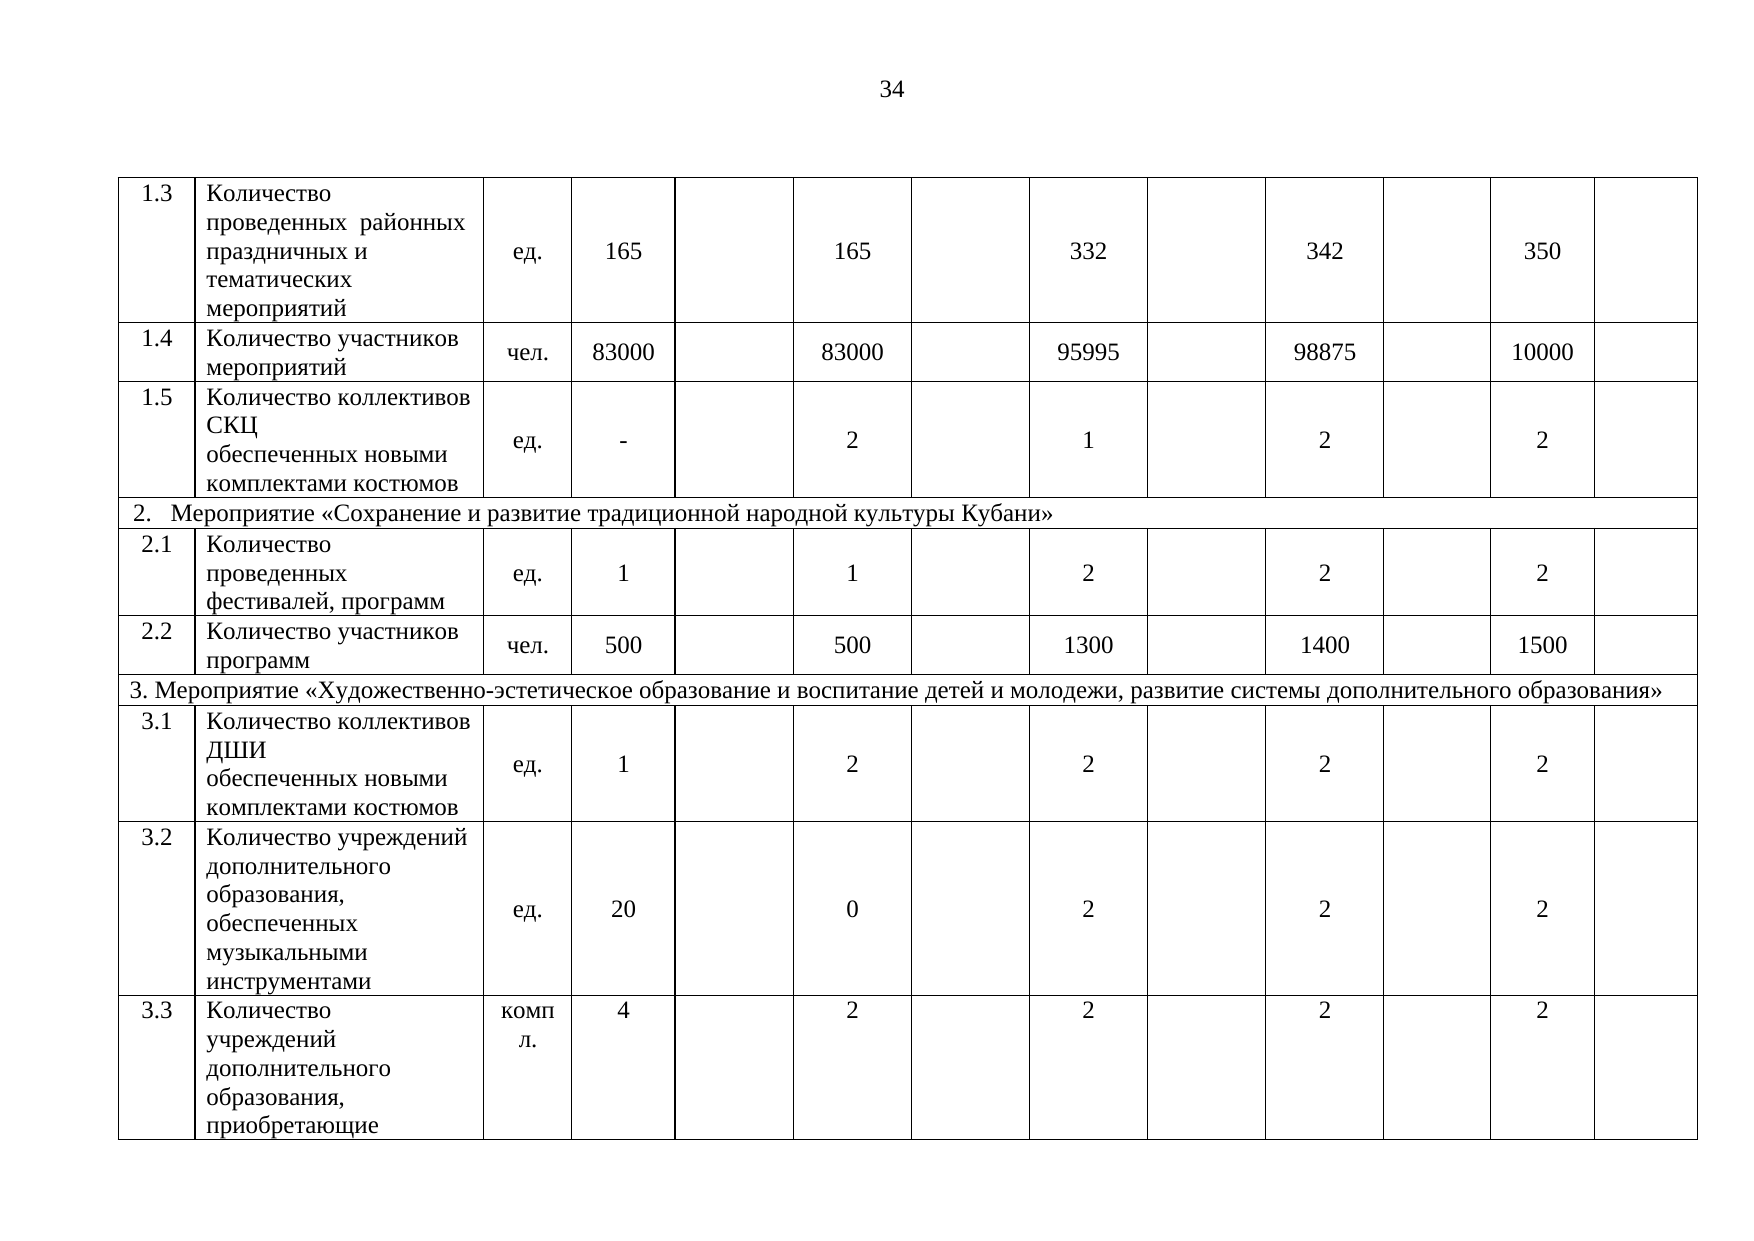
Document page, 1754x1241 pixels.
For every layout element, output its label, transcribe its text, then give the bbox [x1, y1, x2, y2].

table_cell чел. [484, 616, 571, 674]
table_cell [912, 616, 1029, 674]
table_cell 1.3 [119, 178, 194, 322]
table_cell Количество учреждений дополнительного образования, приобретающие методическую литературу [196, 996, 483, 1139]
table_cell 332 [1030, 178, 1147, 322]
table_cell 2 [1030, 996, 1147, 1139]
table_cell Количество учреждений дополнительного образования, обеспеченных музыкальными инструментами [196, 822, 483, 994]
table_cell [912, 706, 1029, 821]
table_cell 1.5 [119, 382, 194, 497]
table_cell 1 [1030, 382, 1147, 497]
table_cell 2 [1030, 706, 1147, 821]
table_cell 500 [572, 616, 674, 674]
table_cell 2 [1030, 529, 1147, 615]
table_cell 165 [794, 178, 911, 322]
table_cell 2 [1266, 822, 1383, 994]
table_cell 2 [1266, 996, 1383, 1139]
table_cell [676, 616, 793, 674]
table_cell 1 [572, 706, 674, 821]
table_cell 1 [572, 529, 674, 615]
table_cell [1384, 822, 1490, 994]
table_cell 2 [1491, 382, 1594, 497]
table_cell [1384, 706, 1490, 821]
table_cell 2 [1030, 822, 1147, 994]
table_cell 10000 [1491, 323, 1594, 381]
table_cell [1384, 323, 1490, 381]
table_cell 2 [794, 706, 911, 821]
table_cell [912, 178, 1029, 322]
table_cell ед. [484, 178, 571, 322]
table_cell [676, 822, 793, 994]
table_cell Количество коллективов СКЦ обеспеченных новыми комплектами костюмов [196, 382, 483, 497]
table_cell [1595, 822, 1697, 994]
table_cell [1148, 706, 1265, 821]
table_cell 98875 [1266, 323, 1383, 381]
table_cell 3.1 [119, 706, 194, 821]
table_cell 83000 [572, 323, 674, 381]
table_cell ед. [484, 706, 571, 821]
table_cell 2 [794, 382, 911, 497]
table_cell [912, 996, 1029, 1139]
table_cell 2.1 [119, 529, 194, 615]
table_cell 2 [1266, 529, 1383, 615]
table_cell [1595, 529, 1697, 615]
table_cell 1.4 [119, 323, 194, 381]
table_cell [1595, 323, 1697, 381]
table_cell [1595, 616, 1697, 674]
table_cell [1595, 706, 1697, 821]
table_cell 2 [794, 996, 911, 1139]
table_cell [1384, 178, 1490, 322]
table_cell 4 [572, 996, 674, 1139]
table_cell [1148, 382, 1265, 497]
table_cell [676, 529, 793, 615]
table_cell [676, 706, 793, 821]
table_cell Количество участников мероприятий [196, 323, 483, 381]
table_cell 1400 [1266, 616, 1383, 674]
table_cell 500 [794, 616, 911, 674]
table_cell [676, 323, 793, 381]
table_cell Количество коллективов ДШИ обеспеченных новыми комплектами костюмов [196, 706, 483, 821]
table_cell [1595, 996, 1697, 1139]
table_cell [676, 178, 793, 322]
table_cell [1148, 822, 1265, 994]
table_cell ед. [484, 382, 571, 497]
table_cell 2.2 [119, 616, 194, 674]
table_cell 165 [572, 178, 674, 322]
table_cell ед. [484, 529, 571, 615]
table_cell 2 [1491, 822, 1594, 994]
table_cell компл. [484, 996, 571, 1139]
table_cell чел. [484, 323, 571, 381]
table_cell [912, 529, 1029, 615]
table_cell 2 [1266, 706, 1383, 821]
table_cell [912, 382, 1029, 497]
table_cell [1384, 382, 1490, 497]
table_cell 20 [572, 822, 674, 994]
table_cell [1148, 529, 1265, 615]
table_cell 0 [794, 822, 911, 994]
table_cell [1384, 529, 1490, 615]
table_cell [676, 996, 793, 1139]
table_cell 3. Мероприятие «Художественно-эстетическое образование и воспитание детей и молодежи, развитие системы дополнительного образования» [119, 675, 1697, 705]
table_cell [1595, 178, 1697, 322]
table_cell 342 [1266, 178, 1383, 322]
table_cell Количество проведенных районных праздничных и тематических мероприятий [196, 178, 483, 322]
table_cell [1148, 323, 1265, 381]
table_cell 83000 [794, 323, 911, 381]
table_cell 1500 [1491, 616, 1594, 674]
table_cell [1595, 382, 1697, 497]
table_cell 350 [1491, 178, 1594, 322]
table_cell 95995 [1030, 323, 1147, 381]
table_cell Количество участников программ [196, 616, 483, 674]
table_cell 3.2 [119, 822, 194, 994]
table_cell 2 [1491, 529, 1594, 615]
table_cell 1 [794, 529, 911, 615]
table_cell [1148, 996, 1265, 1139]
table_cell 2 [1491, 706, 1594, 821]
table_cell [676, 382, 793, 497]
table_cell 2 [1491, 996, 1594, 1139]
table_cell [1384, 616, 1490, 674]
table_cell Мероприятие «Сохранение и развитие традиционной народной культуры Кубани» [119, 498, 1697, 528]
table_cell ед. [484, 822, 571, 994]
table_cell Количество проведенных фестивалей, программ [196, 529, 483, 615]
table_cell 1300 [1030, 616, 1147, 674]
table_cell [1148, 616, 1265, 674]
table_cell [912, 323, 1029, 381]
table_cell [1384, 996, 1490, 1139]
table_cell 3.3 [119, 996, 194, 1139]
table_cell - [572, 382, 674, 497]
table_cell [1148, 178, 1265, 322]
table_cell 2 [1266, 382, 1383, 497]
table_cell [912, 822, 1029, 994]
